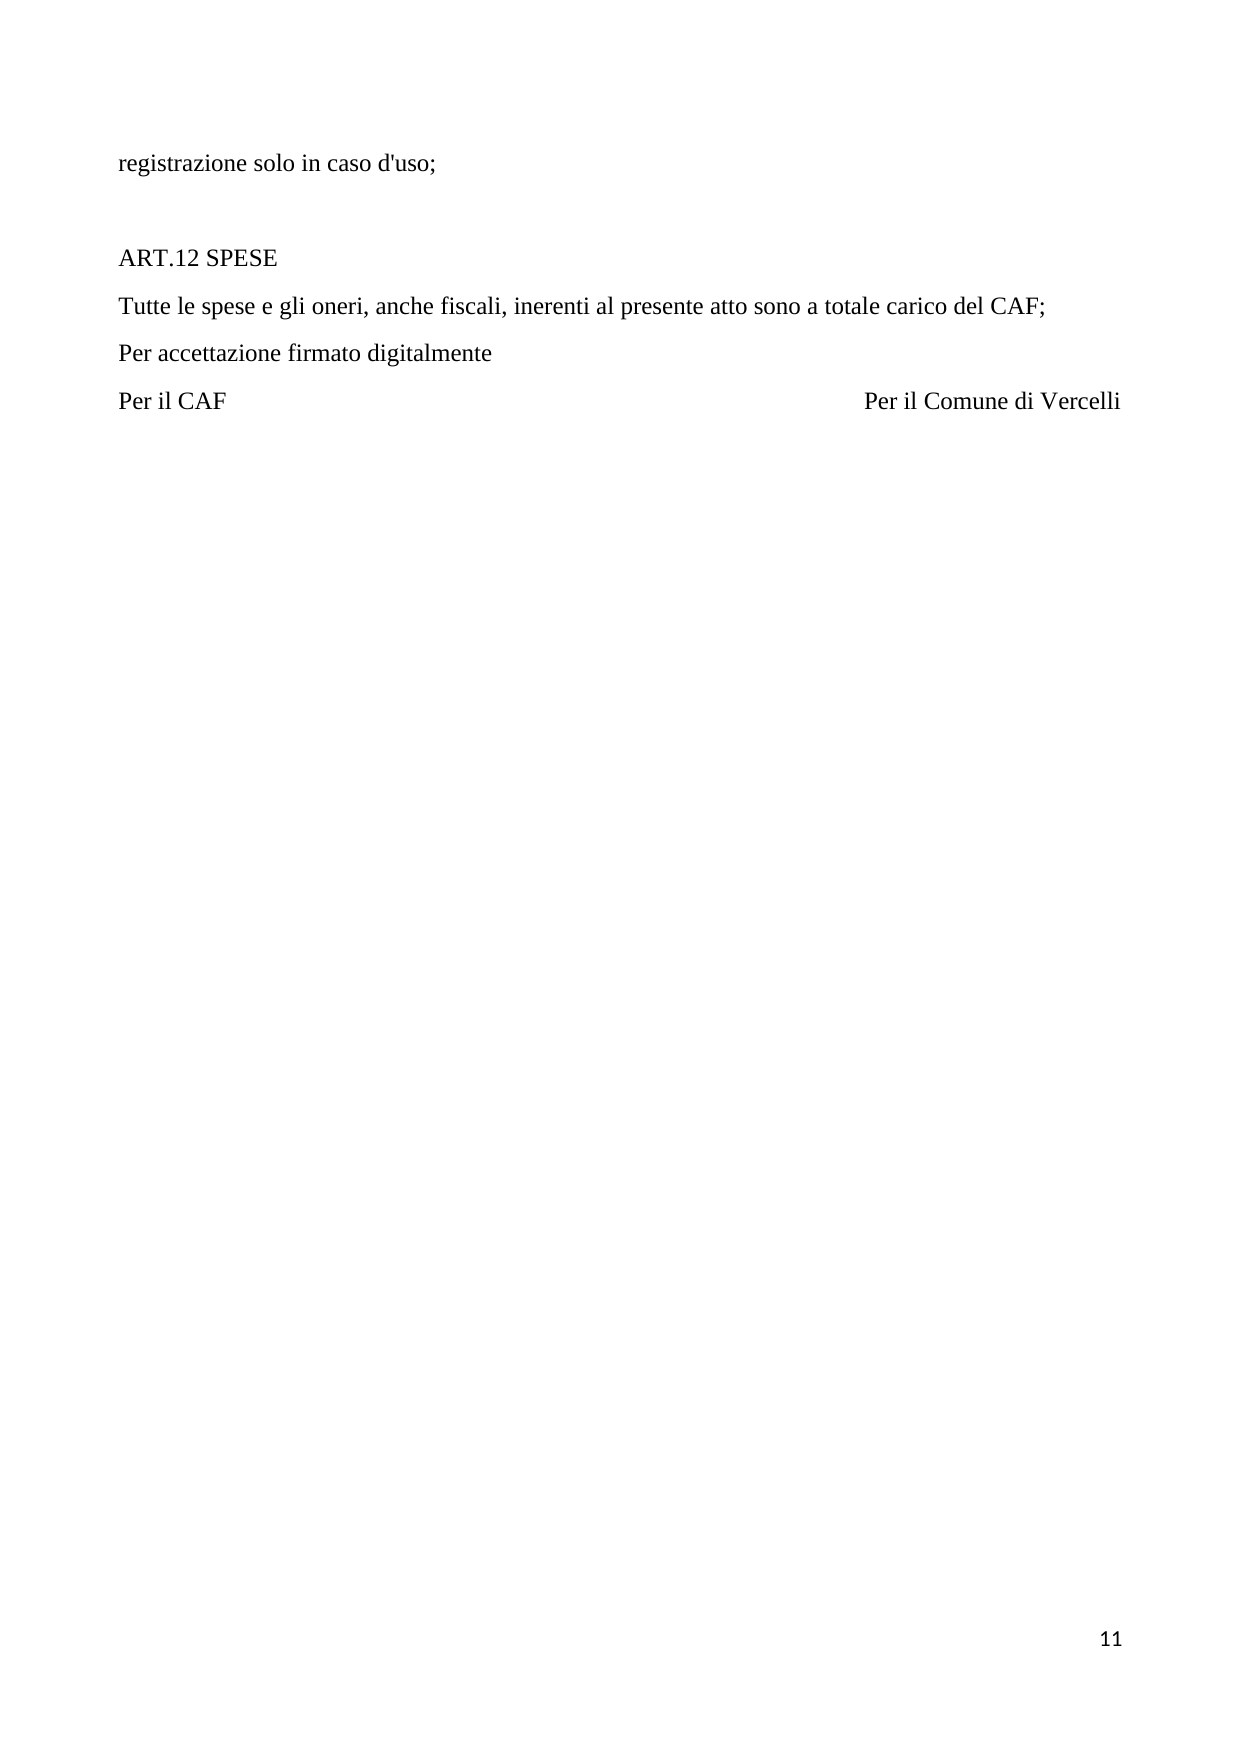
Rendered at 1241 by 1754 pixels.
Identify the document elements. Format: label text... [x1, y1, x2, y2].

text Per accettazione firmato digitalmente [118, 338, 1122, 367]
text registrazione solo in caso d'uso; [118, 148, 1122, 176]
text Tutte le spese e gli oneri, anche fiscali, inerenti al presente atto sono a totale carico del CAF; [118, 291, 1122, 319]
text ART.12 SPESE [118, 243, 1122, 272]
text Per il CAF Per il Comune di Vercelli [118, 386, 1122, 415]
